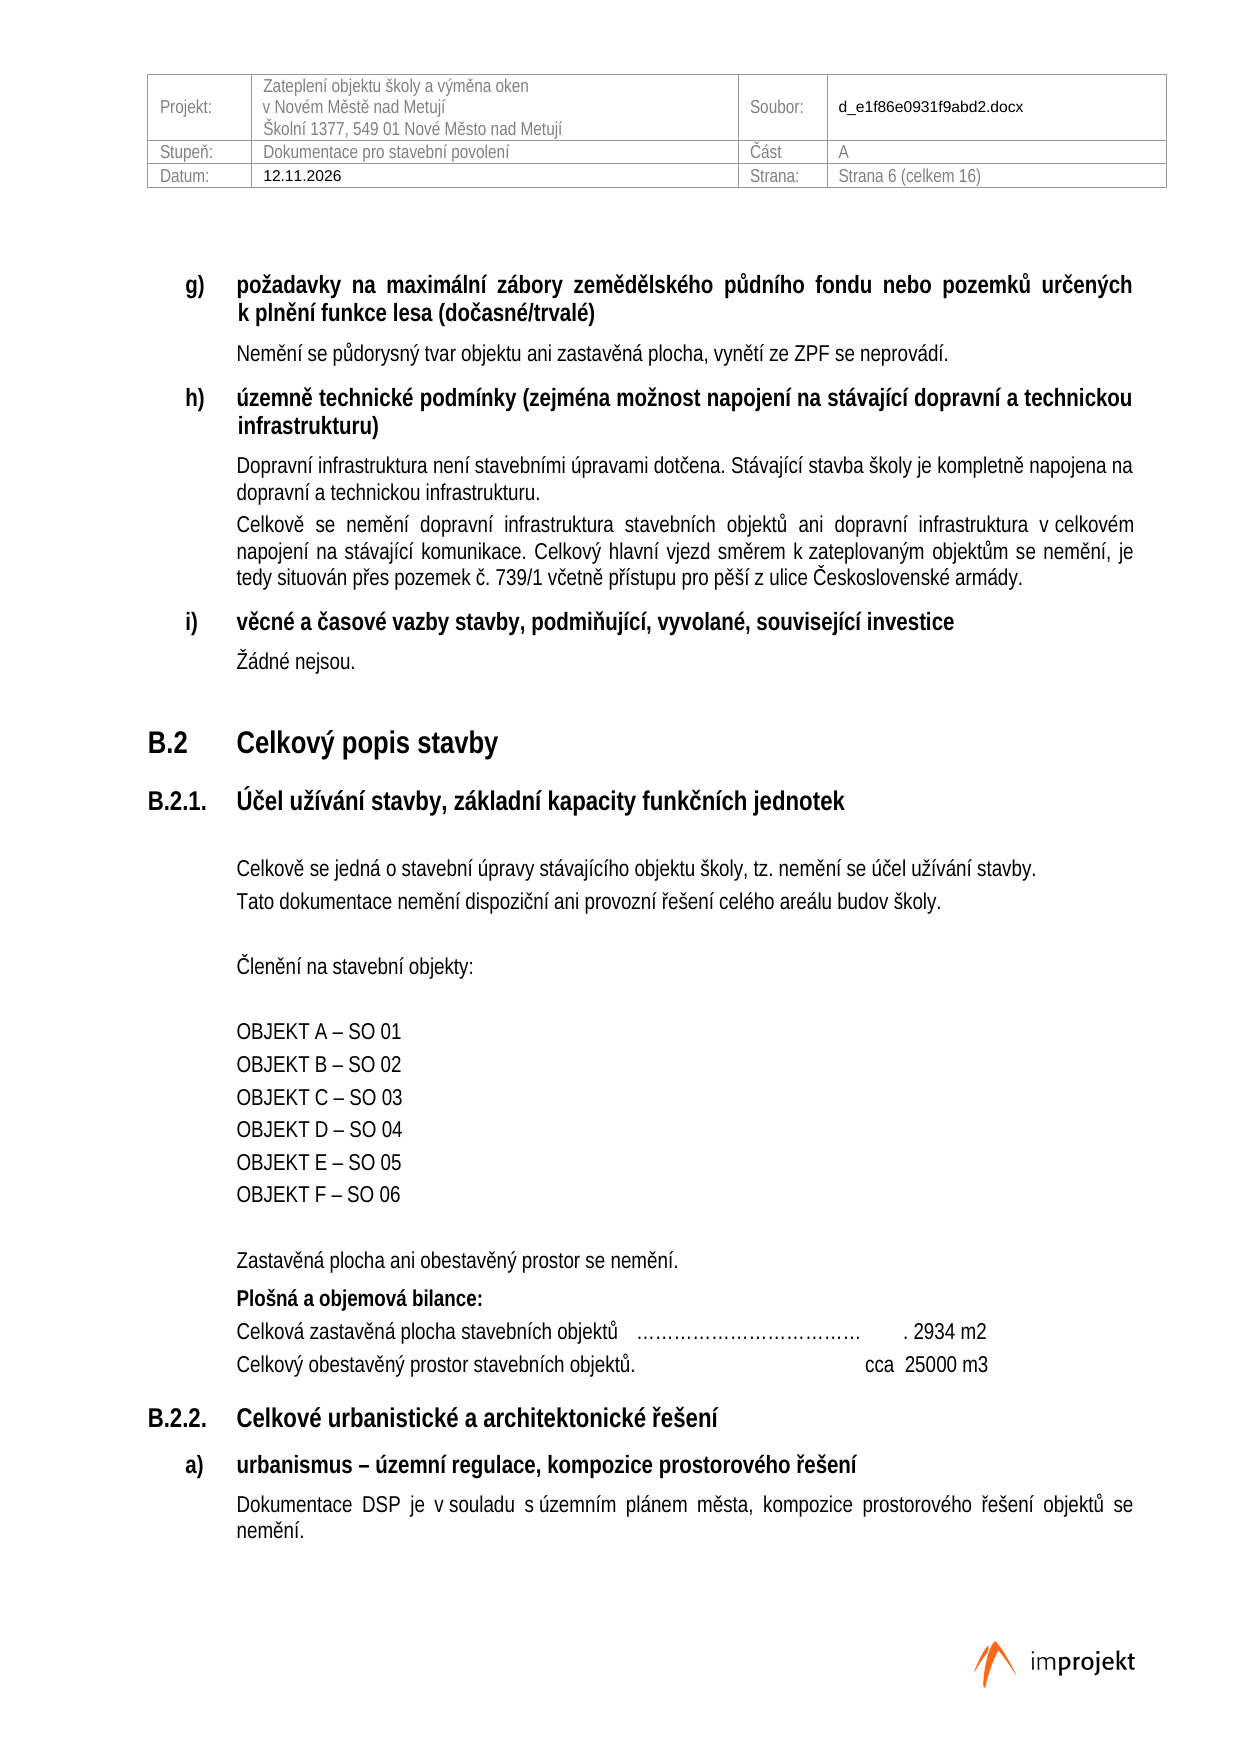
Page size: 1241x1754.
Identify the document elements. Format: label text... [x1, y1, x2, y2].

subtitle požadavky na maximální zábory zemědělského půdního fondu nebo pozemků určených k plnění funkce lesa (dočasné/trvalé) [185, 270, 1134, 327]
text Dokumentace DSP je v souladu s územním plánem města, kompozice prostorového řešení objektů se nemění. [236, 1491, 1134, 1543]
subtitle věcné a časové vazby stavby, podmiňující, vyvolané, související investice [185, 607, 1134, 636]
text OBJEKT A – SO 01 [236, 1018, 1134, 1045]
picture [972, 1639, 1137, 1689]
text Celkově se jedná o stavební úpravy stávajícího objektu školy, tz. nemění se účel užívání stavby. [236, 855, 1134, 882]
text Dopravní infrastruktura není stavebními úpravami dotčena. Stávající stavba školy je kompletně napojena na dopravní a technickou infrastrukturu. [236, 452, 1134, 505]
text OBJEKT E – SO 05 [236, 1149, 1134, 1175]
subtitle územně technické podmínky (zejména možnost napojení na stávající dopravní a technickou infrastrukturu) [185, 383, 1134, 440]
text OBJEKT D – SO 04 [236, 1116, 1134, 1142]
text Plošná a objemová bilance: [236, 1285, 1134, 1312]
subtitle urbanismus – územní regulace, kompozice prostorového řešení [185, 1450, 1134, 1478]
text OBJEKT B – SO 02 [236, 1051, 1134, 1077]
text Zastavěná plocha ani obestavěný prostor se nemění. [236, 1247, 1134, 1273]
text OBJEKT F – SO 06 [236, 1181, 1134, 1208]
text Nemění se půdorysný tvar objektu ani zastavěná plocha, vynětí ze ZPF se neprovádí. [236, 339, 1134, 366]
text Členění na stavební objekty: [236, 953, 1134, 979]
text Celková zastavěná plocha stavebních objektů ……………………………… . 2934 m2 [236, 1318, 1134, 1344]
text OBJEKT C – SO 03 [236, 1083, 1134, 1110]
subtitle Celkové urbanistické a architektonické řešení [148, 1402, 1134, 1433]
text Tato dokumentace nemění dispoziční ani provozní řešení celého areálu budov školy. [236, 888, 1134, 914]
text Celkový obestavěný prostor stavebních objektů. cca 25000 m3 [236, 1351, 1134, 1377]
text Celkově se nemění dopravní infrastruktura stavebních objektů ani dopravní infrastruktura v celkovém napojení na stávající komunikace. Celkový hlavní vjezd směrem k zateplovaným objektům se nemění, je tedy situován přes pozemek č. 739/1 včetně přístupu pro pěší z ulice Československé armády. [236, 511, 1134, 590]
subtitle Celkový popis stavby [148, 724, 1134, 760]
subtitle Účel užívání stavby, základní kapacity funkčních jednotek [148, 785, 1134, 816]
text Žádné nejsou. [236, 648, 1134, 674]
